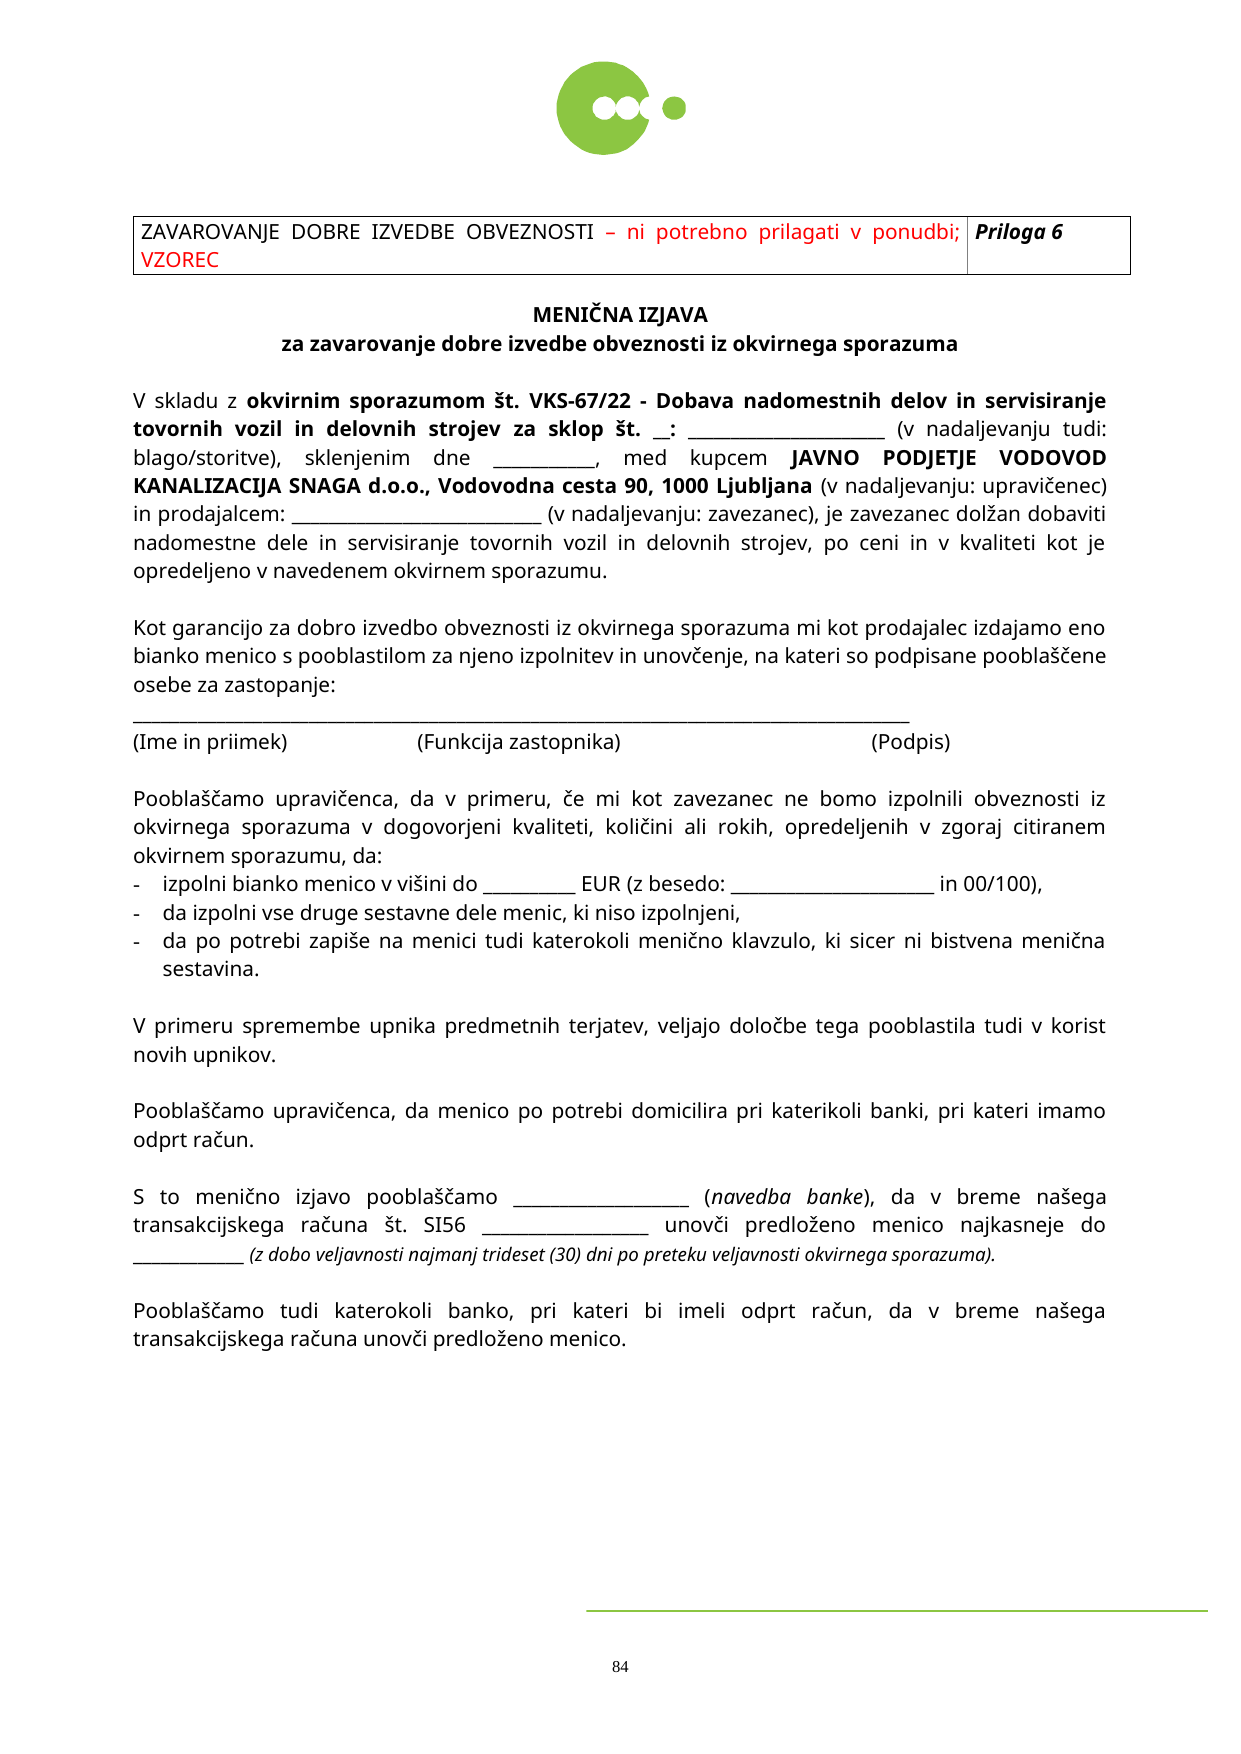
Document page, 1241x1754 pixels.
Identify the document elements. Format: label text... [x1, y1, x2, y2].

list da po potrebi zapiše na menici tudi katerokoli menično klavzulo, ki sicer ni bistvena menična sestavina. [133, 926, 1107, 983]
text S to menično izjavo pooblaščamo ___________________ (navedba banke), da v breme našega transakcijskega računa št. SI56 __________________ unovči predloženo menico najkasneje do ____________ (z dobo veljavnosti najmanj trideset (30) dni po preteku veljavnosti okvirnega sporazuma). [133, 1182, 1107, 1267]
text Pooblaščamo upravičenca, da menico po potrebi domicilira pri katerikoli banki, pri kateri imamo odprt račun. [133, 1097, 1107, 1153]
table_header Priloga 6 [968, 217, 1130, 274]
text Kot garancijo za dobro izvedbo obveznosti iz okvirnega sporazuma mi kot prodajalec izdajamo eno bianko menico s pooblastilom za njeno izpolnitev in unovčenje, na kateri so podpisane pooblaščene osebe za zastopanje: [133, 613, 1107, 698]
text V skladu z okvirnim sporazumom št. VKS-67/22 - Dobava nadomestnih delov in servisiranje tovornih vozil in delovnih strojev za sklop št. __: _______________________ (v nadaljevanju tudi: blago/storitve), sklenjenim dne ___________, med kupcem JAVNO PODJETJE VODOVOD KANALIZACIJA SNAGA d.o.o., Vodovodna cesta 90, 1000 Ljubljana (v nadaljevanju: upravičenec) in prodajalcem: ___________________________ (v nadaljevanju: zavezanec), je zavezanec dolžan dobaviti nadomestne dele in servisiranje tovornih vozil in delovnih strojev, po ceni in v kvaliteti kot je opredeljeno v navedenem okvirnem sporazumu. [133, 386, 1107, 585]
text V primeru spremembe upnika predmetnih terjatev, veljajo določbe tega pooblastila tudi v korist novih upnikov. [133, 1011, 1107, 1068]
table_header ZAVAROVANJE DOBRE IZVEDBE OBVEZNOSTI – ni potrebno prilagati v ponudbi; VZOREC [134, 217, 967, 274]
text Pooblaščamo tudi katerokoli banko, pri kateri bi imeli odprt račun, da v breme našega transakcijskega računa unovči predloženo menico. [133, 1296, 1107, 1353]
text ____________________________________________________________________________________ [133, 698, 1107, 727]
text (Ime in priimek) (Funkcija zastopnika) (Podpis) [133, 727, 1107, 755]
title MENIČNA IZJAVA [133, 300, 1107, 329]
list izpolni bianko menico v višini do __________ EUR (z besedo: ______________________ in 00/100), [133, 869, 1107, 898]
text Pooblaščamo upravičenca, da v primeru, če mi kot zavezanec ne bomo izpolnili obveznosti iz okvirnega sporazuma v dogovorjeni kvaliteti, količini ali rokih, opredeljenih v zgoraj citiranem okvirnem sporazumu, da: [133, 784, 1107, 869]
text za zavarovanje dobre izvedbe obveznosti iz okvirnega sporazuma [133, 329, 1107, 357]
list da izpolni vse druge sestavne dele menic, ki niso izpolnjeni, [133, 898, 1107, 926]
